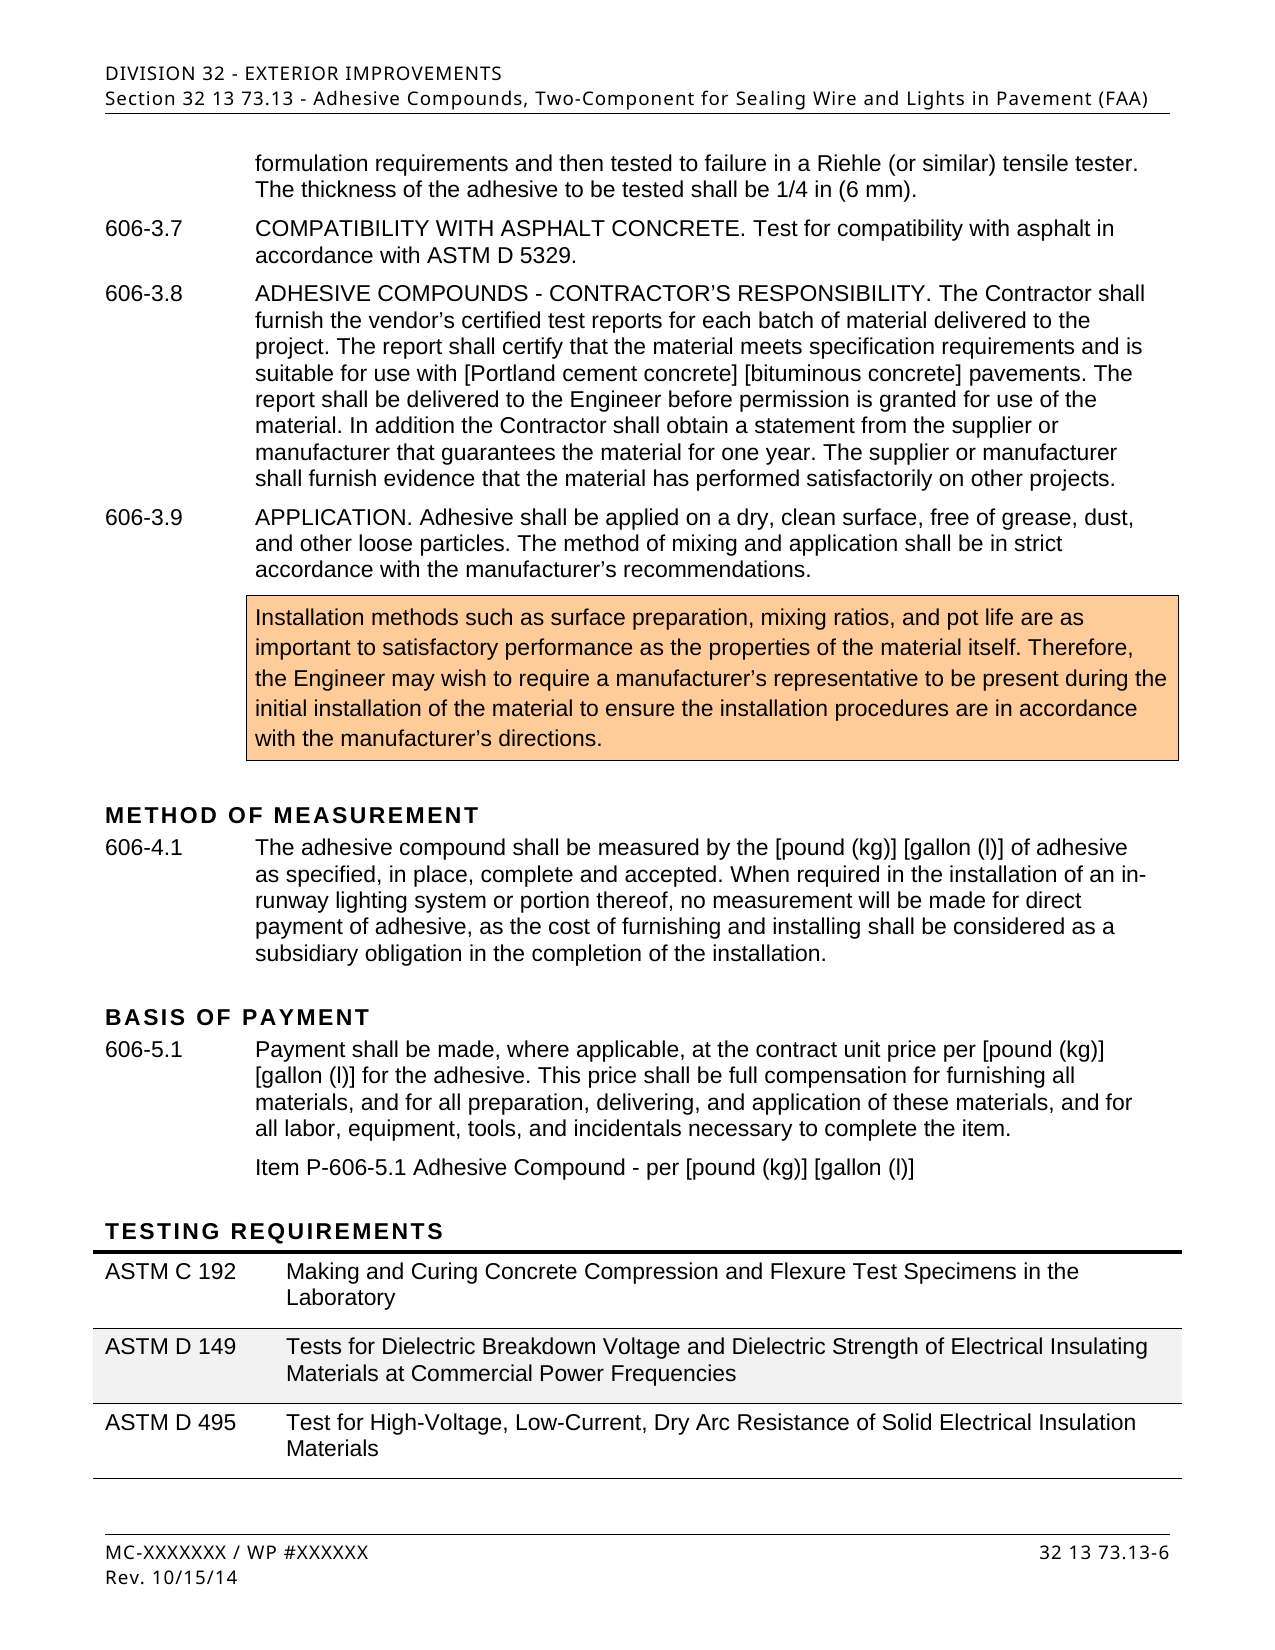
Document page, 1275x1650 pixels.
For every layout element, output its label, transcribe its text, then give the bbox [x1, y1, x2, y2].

text 606-3.8 ADHESIVE COMPOUNDS - CONTRACTOR’S RESPONSIBILITY. The Contractor shall furnish the vendor’s certified test reports for each batch of material delivered to the project. The report shall certify that the material meets specification requirements and is suitable for use with [Portland cement concrete] [bituminous concrete] pavements. The report shall be delivered to the Engineer before permission is granted for use of the material. In addition the Contractor shall obtain a statement from the supplier or manufacturer that guarantees the material for one year. The supplier or manufacturer shall furnish evidence that the material has performed satisfactorily on other projects. [105, 280, 1155, 491]
text 606-5.1 Payment shall be made, where applicable, at the contract unit price per [pound (kg)] [gallon (l)] for the adhesive. This price shall be full compensation for furnishing all materials, and for all preparation, delivering, and application of these materials, and for all labor, equipment, tools, and incidentals necessary to complete the item. [105, 1036, 1155, 1141]
table_cell ASTM D 495 [93, 1404, 274, 1478]
text Item P-606-5.1 Adhesive Compound - per [pound (kg)] [gallon (l)] [255, 1154, 1155, 1180]
subtitle TESTING REQUIREMENTS [105, 1218, 1170, 1244]
text Installation methods such as surface preparation, mixing ratios, and pot life are as important to satisfactory performance as the properties of the material itself. Therefore, the Engineer may wish to require a manufacturer’s representative to be present during the initial installation of the material to ensure the installation procedures are in accordance with the manufacturer’s directions. [247, 596, 1178, 760]
table_header ASTM C 192 [93, 1254, 274, 1328]
text 606-3.9 APPLICATION. Adhesive shall be applied on a dry, clean surface, free of grease, dust, and other loose particles. The method of mixing and application shall be in strict accordance with the manufacturer’s recommendations. [105, 504, 1155, 583]
subtitle METHOD OF MEASUREMENT [105, 802, 1170, 828]
table_cell ASTM D 149 [93, 1329, 274, 1403]
text 606-4.1 The adhesive compound shall be measured by the [pound (kg)] [gallon (l)] of adhesive as specified, in place, complete and accepted. When required in the installation of an in-runway lighting system or portion thereof, no measurement will be made for direct payment of adhesive, as the cost of furnishing and installing shall be considered as a subsidiary obligation in the completion of the installation. [105, 834, 1155, 966]
table_header Making and Curing Concrete Compression and Flexure Test Specimens in the Laboratory [274, 1254, 1182, 1328]
table_cell Tests for Dielectric Breakdown Voltage and Dielectric Strength of Electrical Insulating Materials at Commercial Power Frequencies [274, 1329, 1182, 1403]
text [255, 150, 1155, 203]
text 606-3.7 COMPATIBILITY WITH ASPHALT CONCRETE. Test for compatibility with asphalt in accordance with ASTM D 5329. [105, 215, 1155, 268]
subtitle BASIS OF PAYMENT [105, 1003, 1170, 1030]
table_cell Test for High-Voltage, Low-Current, Dry Arc Resistance of Solid Electrical Insulation Materials [274, 1404, 1182, 1478]
